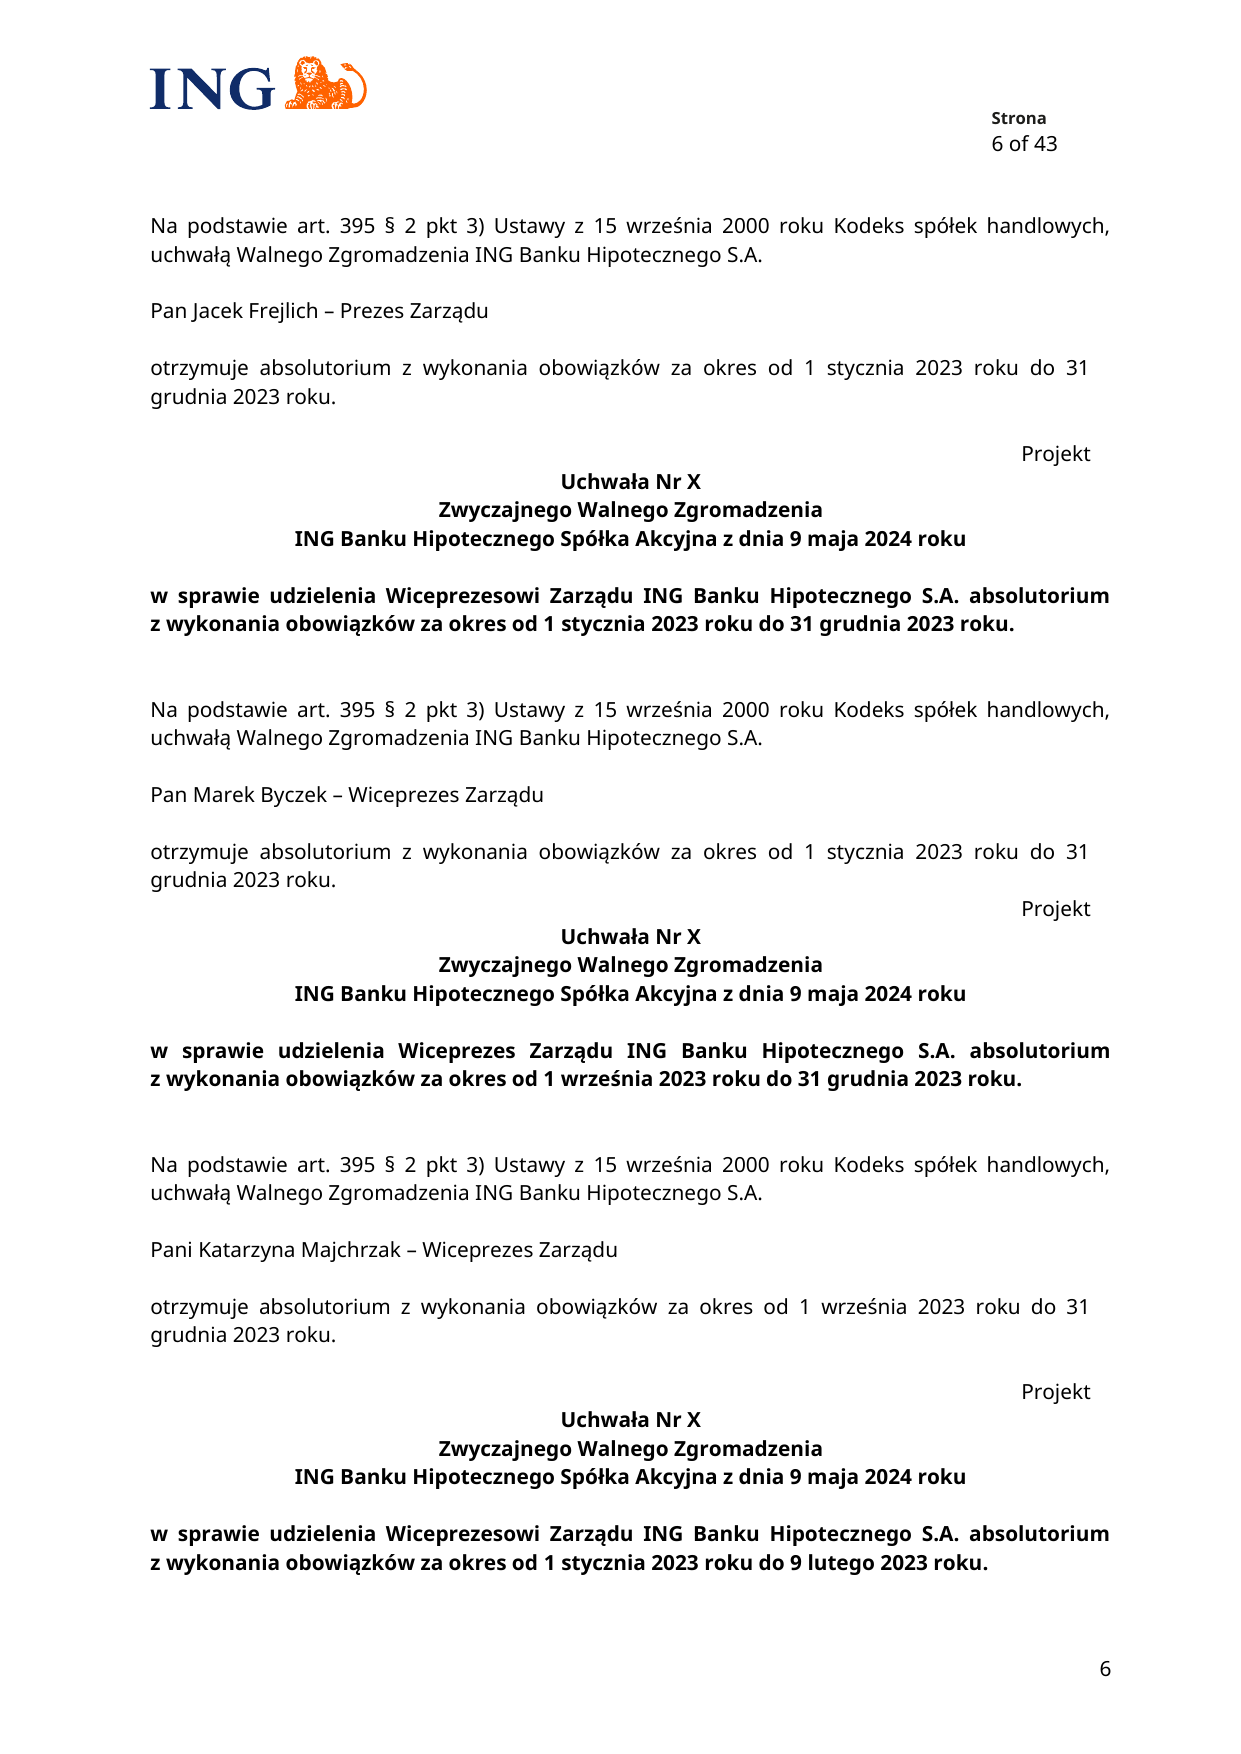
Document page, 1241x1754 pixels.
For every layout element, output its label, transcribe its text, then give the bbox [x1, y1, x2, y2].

text w sprawie udzielenia Wiceprezes Zarządu ING Banku Hipotecznego S.A. absolutorium z wykonania obowiązków za okres od 1 września 2023 roku do 31 grudnia 2023 roku. [150, 1036, 1111, 1093]
text otrzymuje absolutorium z wykonania obowiązków za okres od 1 stycznia 2023 roku do 31 grudnia 2023 roku. [150, 837, 1091, 894]
text Zwyczajnego Walnego Zgromadzenia [150, 496, 1111, 524]
text Uchwała Nr X [150, 1406, 1111, 1434]
text Pan Jacek Frejlich – Prezes Zarządu [150, 297, 1111, 325]
text Projekt [150, 1377, 1091, 1406]
text ING Banku Hipotecznego Spółka Akcyjna z dnia 9 maja 2024 roku [150, 524, 1111, 552]
text w sprawie udzielenia Wiceprezesowi Zarządu ING Banku Hipotecznego S.A. absolutorium z wykonania obowiązków za okres od 1 stycznia 2023 roku do 9 lutego 2023 roku. [150, 1519, 1111, 1576]
text Uchwała Nr X [150, 467, 1111, 496]
text otrzymuje absolutorium z wykonania obowiązków za okres od 1 stycznia 2023 roku do 31 grudnia 2023 roku. [150, 353, 1091, 410]
text ING Banku Hipotecznego Spółka Akcyjna z dnia 9 maja 2024 roku [150, 1462, 1111, 1491]
text Pan Marek Byczek – Wiceprezes Zarządu [150, 780, 1111, 808]
text ING Banku Hipotecznego Spółka Akcyjna z dnia 9 maja 2024 roku [150, 979, 1111, 1007]
text Na podstawie art. 395 § 2 pkt 3) Ustawy z 15 września 2000 roku Kodeks spółek handlowych, uchwałą Walnego Zgromadzenia ING Banku Hipotecznego S.A. [150, 211, 1111, 268]
text Projekt [150, 894, 1091, 922]
text Zwyczajnego Walnego Zgromadzenia [150, 951, 1111, 979]
text Pani Katarzyna Majchrzak – Wiceprezes Zarządu [150, 1235, 1111, 1263]
text otrzymuje absolutorium z wykonania obowiązków za okres od 1 września 2023 roku do 31 grudnia 2023 roku. [150, 1292, 1091, 1349]
text Na podstawie art. 395 § 2 pkt 3) Ustawy z 15 września 2000 roku Kodeks spółek handlowych, uchwałą Walnego Zgromadzenia ING Banku Hipotecznego S.A. [150, 695, 1111, 752]
text Projekt [150, 439, 1091, 467]
text Na podstawie art. 395 § 2 pkt 3) Ustawy z 15 września 2000 roku Kodeks spółek handlowych, uchwałą Walnego Zgromadzenia ING Banku Hipotecznego S.A. [150, 1150, 1111, 1207]
text Zwyczajnego Walnego Zgromadzenia [150, 1434, 1111, 1462]
text w sprawie udzielenia Wiceprezesowi Zarządu ING Banku Hipotecznego S.A. absolutorium z wykonania obowiązków za okres od 1 stycznia 2023 roku do 31 grudnia 2023 roku. [150, 581, 1111, 638]
text Uchwała Nr X [150, 922, 1111, 951]
